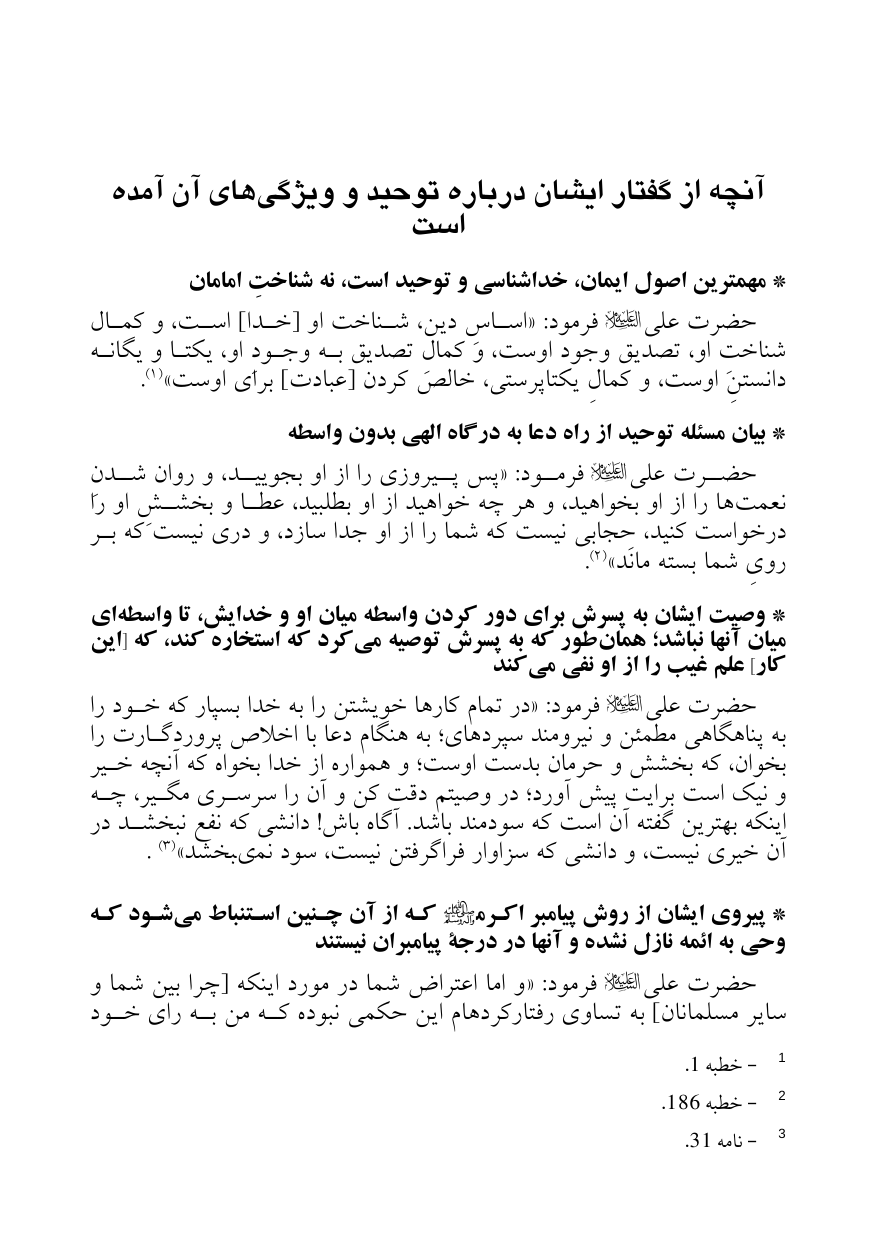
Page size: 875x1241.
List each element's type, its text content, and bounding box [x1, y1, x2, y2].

text آنچه از گفتار ايشان درباره توحيد و ویژگی‌های آن آمده است [89, 179, 785, 246]
text * مهمترين اصول ايمان، خداشناسى و توحيد است، نه شناختِ امامان [89, 271, 785, 296]
text حضرت على فرمود: «پس پیروزی را از او بجویید، و روان شدنِ نعمت‌ها را از او بخواهید، و هر چه خواهید از او بطلبید، عطا و بخششِ او را درخواست کنید، حجابی نیست که شما را از او جدا سازد، و دری نیست که بر رویِ شما بسته مانَد»(). [89, 454, 785, 580]
text * پيروى ایشان از روش پيامبر اكرمص كه از آن چنین استنباط مى‌شود كه وحى به ائمه نازل نشده و آنها در درجۀ پیامبران نيستند [89, 895, 785, 957]
text حضرت على فرمود: «در تمام كارها خويشتن را به خدا بسپار كه خود را به پناهگاهى مطمئن و نيرومند سپرده‏اى؛ به هنگام دعا با اخلاص پروردگارت ‏را بخوان، كه بخشش و حرمان بدست اوست؛ و همواره از خدا بخواه كه ‏آنچه خير و نيك است ‏برايت پيش آورد؛ در وصيتم دقت كن و آن را سرسرى مگير، چه اينكه بهترين گفته آن است كه سودمند باشد. آگاه باش! دانشى كه نفع نبخشد در آن خيرى نيست، و دانشى كه ‏سزاوار فراگرفتن نيست، ‏سود نمى‏بخشد»() . [89, 686, 785, 870]
text * وصيت ایشان به پسرش برای دور کردن واسطه ميان او و خدايش، تا واسطه‌ای میان آنها نباشد؛ همان‌طور که به پسرش توصيه می‌كرد که استخاره كند، که [این کار] علم غيب را از او نفی می‌کند [89, 605, 785, 680]
text حضرت على فرمود: «اساسِ دين، شناخت او [خدا] است، و كمال شناختِ او، تصديق وجودِ اوست، و كمالِ تصديق به وجودِ او، یکتا و یگانه دانستنِ اوست، و كمالِ یکتاپرستی، خالص کردن [عبادت] برای اوست»(). [89, 302, 785, 398]
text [89, 964, 785, 1031]
text * بيان مسئله توحيد از راه دعا به درگاه الهى بدون واسطه [89, 423, 785, 448]
